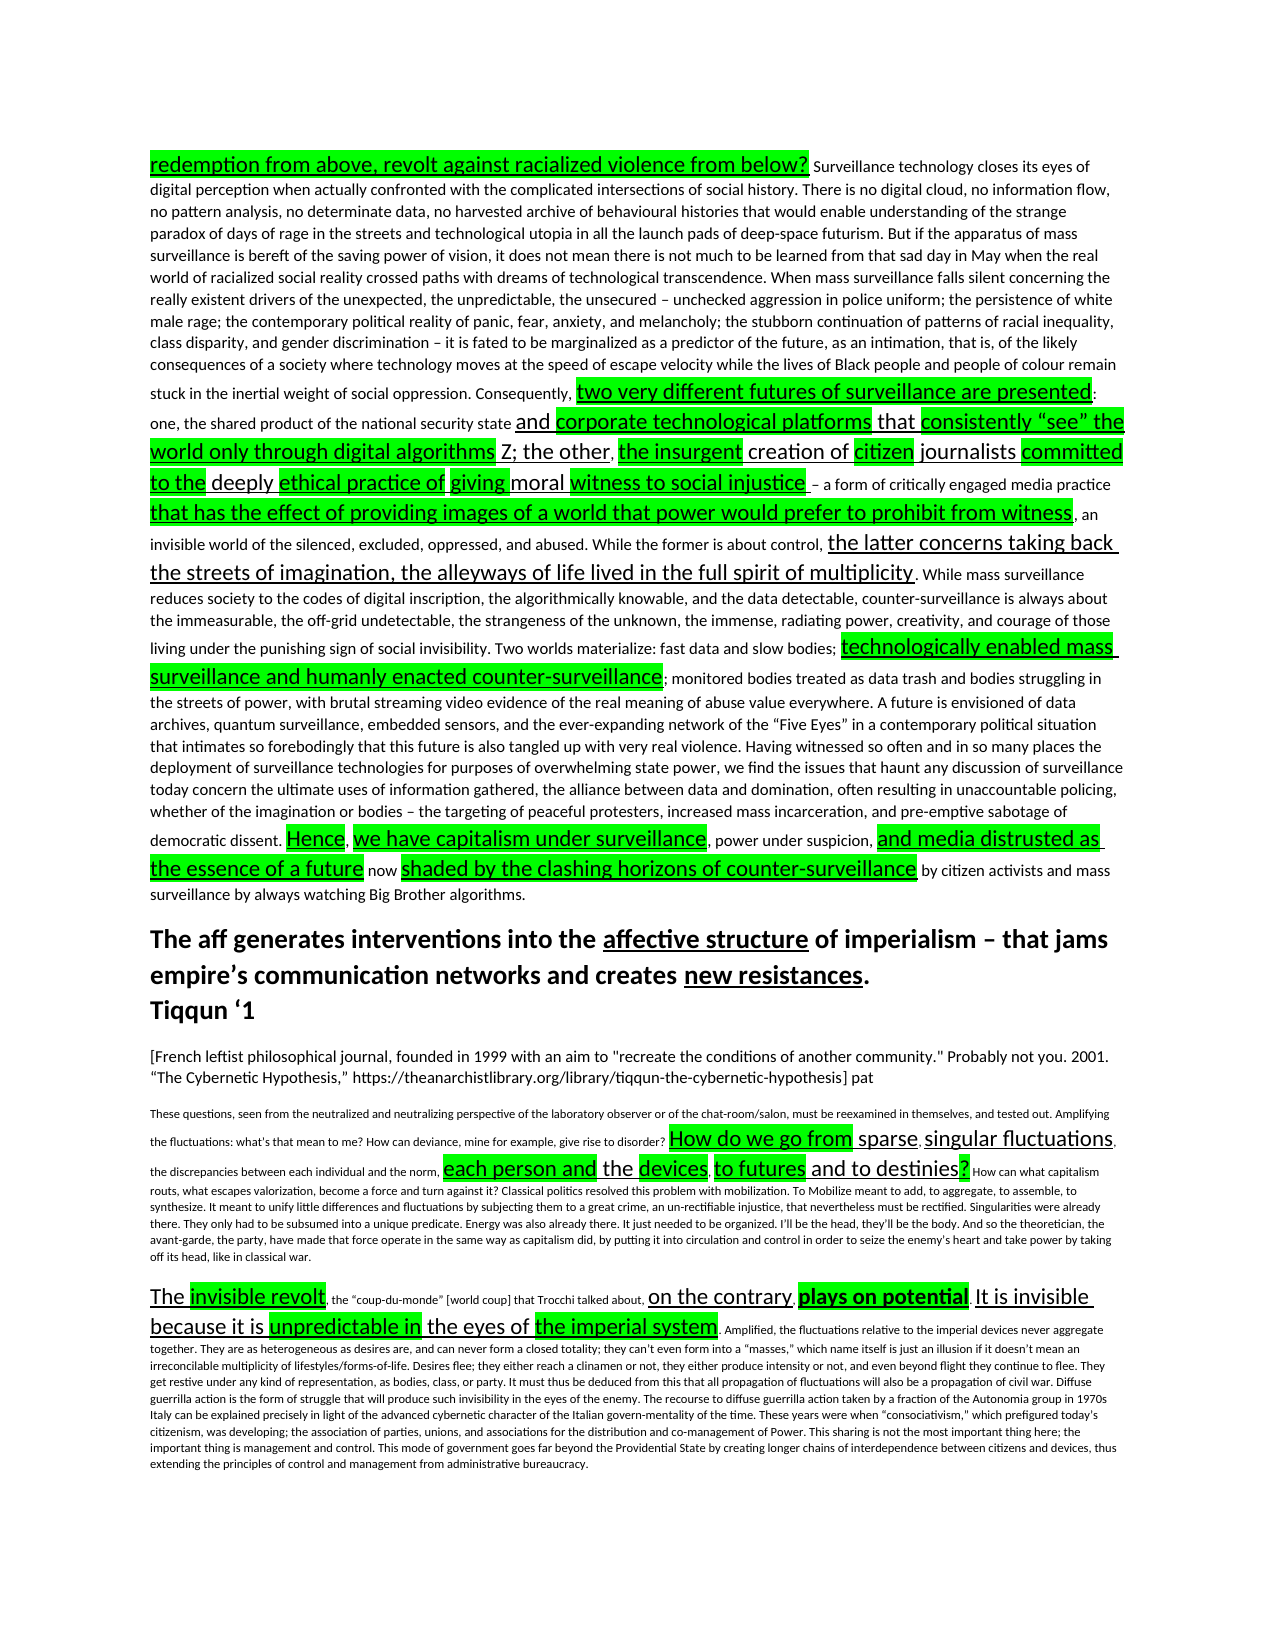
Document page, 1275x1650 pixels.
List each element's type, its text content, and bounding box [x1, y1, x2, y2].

text The invisible revolt, the “coup-du-monde” [world coup] that Trocchi talked about, on the contrary, plays on potential. It is invisible because it is unpredictable in the eyes of the imperial system. Amplified, the fluctuations relative to the imperial devices never aggregate together. They are as heterogeneous as desires are, and can never form a closed totality; they can’t even form into a “masses,” which name itself is just an illusion if it doesn’t mean an irreconcilable multiplicity of lifestyles/forms-of-life. Desires flee; they either reach a clinamen or not, they either produce intensity or not, and even beyond flight they continue to flee. They get restive under any kind of representation, as bodies, class, or party. It must thus be deduced from this that all propagation of fluctuations will also be a propagation of civil war. Diffuse guerrilla action is the form of struggle that will produce such invisibility in the eyes of the enemy. The recourse to diffuse guerrilla action taken by a fraction of the Autonomia group in 1970s Italy can be explained precisely in light of the advanced cybernetic character of the Italian govern-mentality of the time. These years were when “consociativism,” which prefigured today’s citizenism, was developing; the association of parties, unions, and associations for the distribution and co-management of Power. This sharing is not the most important thing here; the important thing is management and control. This mode of government goes far beyond the Providential State by creating longer chains of interdependence between citizens and devices, thus extending the principles of control and management from administrative bureaucracy. [150, 1282, 1125, 1472]
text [150, 150, 1125, 904]
subtitle The aff generates interventions into the affective structure of imperialism – that jams empire’s communication networks and creates new resistances. [150, 922, 1125, 991]
text [French leftist philosophical journal, founded in 1999 with an aim to "recreate the conditions of another community." Probably not you. 2001. “The Cybernetic Hypothesis,” https://theanarchistlibrary.org/library/tiqqun-the-cybernetic-hypothesis] pat [150, 1046, 1125, 1088]
text Tiqqun ‘1 [150, 993, 1125, 1027]
text These questions, seen from the neutralized and neutralizing perspective of the laboratory observer or of the chat-room/salon, must be reexamined in themselves, and tested out. Amplifying the fluctuations: what’s that mean to me? How can deviance, mine for example, give rise to disorder? How do we go from sparse, singular fluctuations, the discrepancies between each individual and the norm, each person and the devices, to futures and to destinies? How can what capitalism routs, what escapes valorization, become a force and turn against it? Classical politics resolved this problem with mobilization. To Mobilize meant to add, to aggregate, to assemble, to synthesize. It meant to unify little differences and fluctuations by subjecting them to a great crime, an un-rectifiable injustice, that nevertheless must be rectified. Singularities were already there. They only had to be subsumed into a unique predicate. Energy was also already there. It just needed to be organized. I’ll be the head, they’ll be the body. And so the theoretician, the avant-garde, the party, have made that force operate in the same way as capitalism did, by putting it into circulation and control in order to seize the enemy’s heart and take power by taking off its head, like in classical war. [150, 1106, 1125, 1264]
